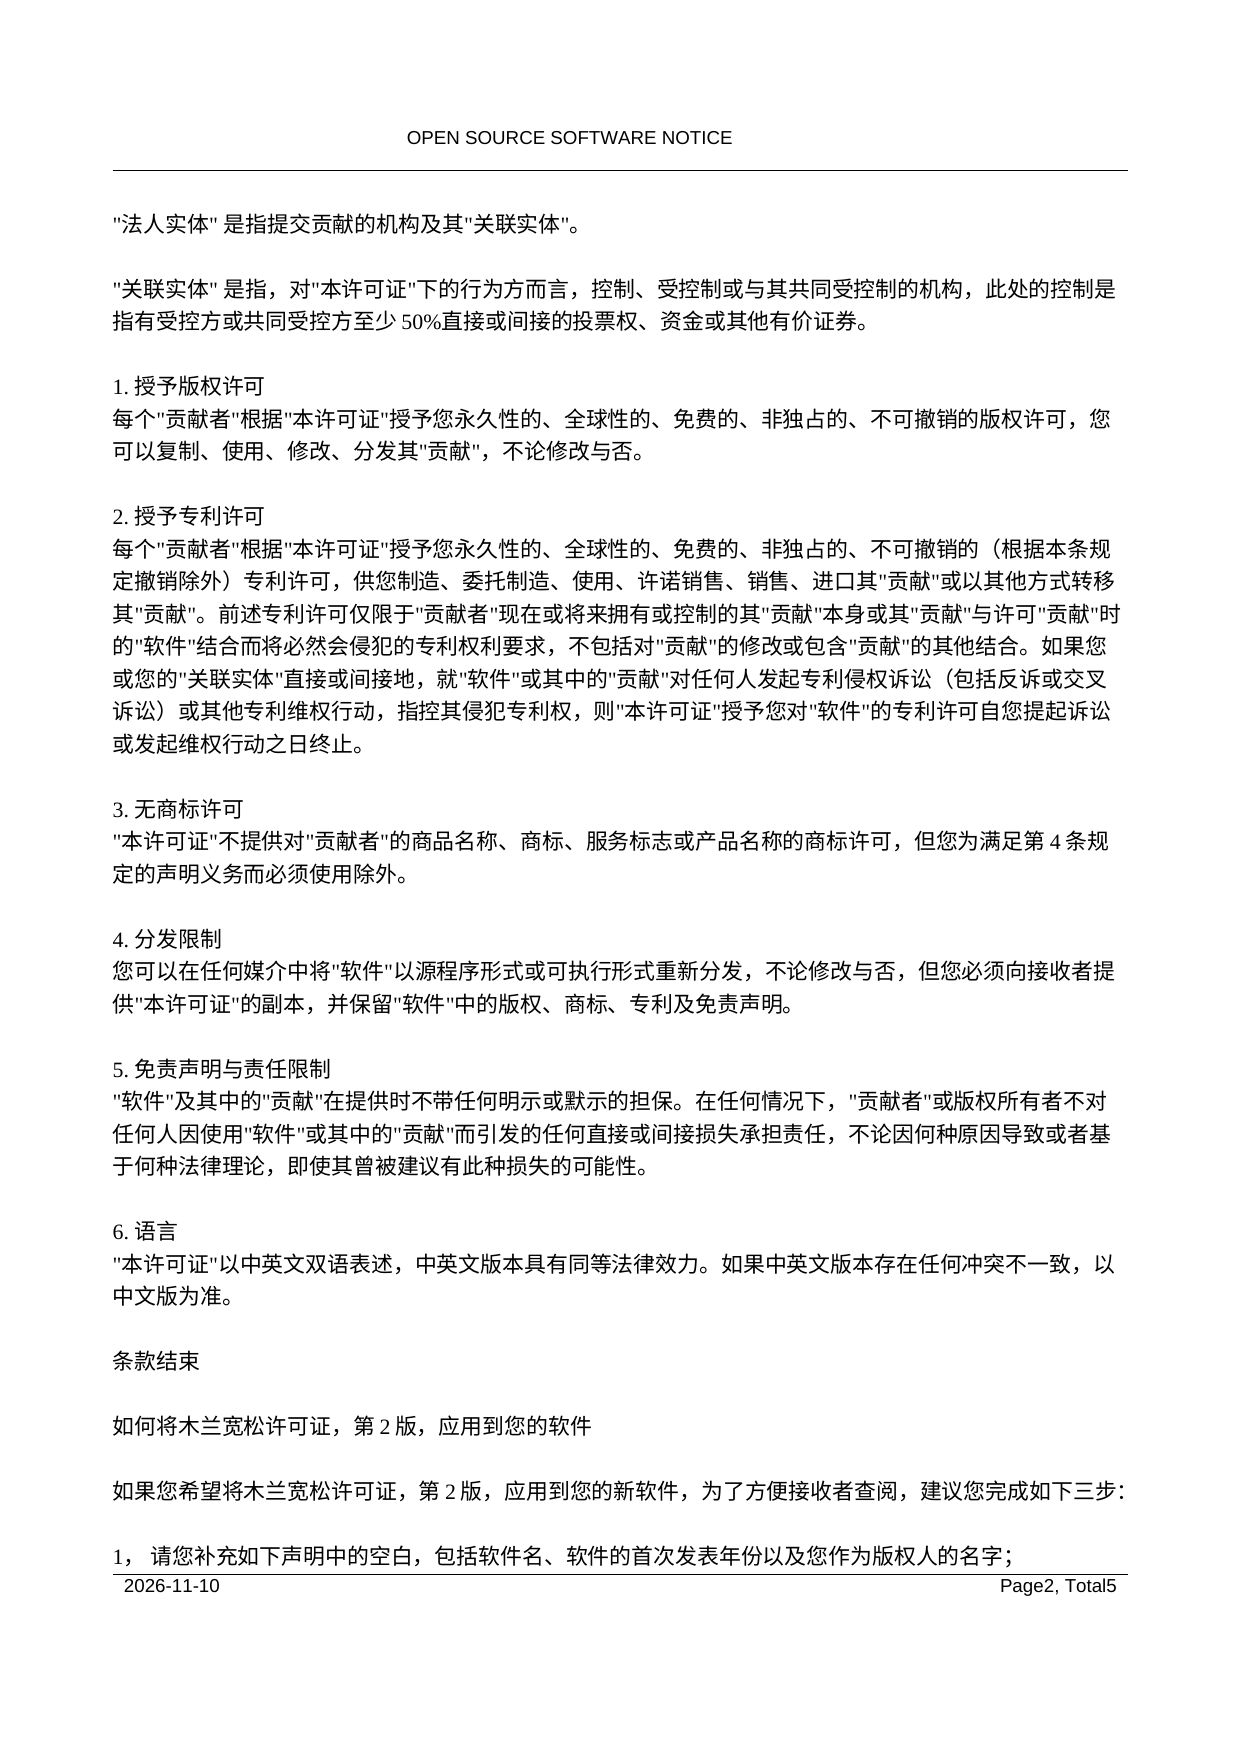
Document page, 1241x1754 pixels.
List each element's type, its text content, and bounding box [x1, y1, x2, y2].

text "本许可证"以中英文双语表述，中英文版本具有同等法律效力。如果中英文版本存在任何冲突不一致，以中文版为准。 [112, 1246, 1128, 1311]
text 4. 分发限制 [112, 921, 1128, 954]
text "关联实体" 是指，对"本许可证"下的行为方而言，控制、受控制或与其共同受控制的机构，此处的控制是指有受控方或共同受控方至少50%直接或间接的投票权、资金或其他有价证券。 [112, 271, 1128, 336]
text 条款结束 [112, 1344, 1128, 1376]
text 每个"贡献者"根据"本许可证"授予您永久性的、全球性的、免费的、非独占的、不可撤销的（根据本条规定撤销除外）专利许可，供您制造、委托制造、使用、许诺销售、销售、进口其"贡献"或以其他方式转移其"贡献"。前述专利许可仅限于"贡献者"现在或将来拥有或控制的其"贡献"本身或其"贡献"与许可"贡献"时的"软件"结合而将必然会侵犯的专利权利要求，不包括对"贡献"的修改或包含"贡献"的其他结合。如果您或您的"关联实体"直接或间接地，就"软件"或其中的"贡献"对任何人发起专利侵权诉讼（包括反诉或交叉诉讼）或其他专利维权行动，指控其侵犯专利权，则"本许可证"授予您对"软件"的专利许可自您提起诉讼或发起维权行动之日终止。 [112, 531, 1128, 759]
text 1. 授予版权许可 [112, 369, 1128, 401]
text "本许可证"不提供对"贡献者"的商品名称、商标、服务标志或产品名称的商标许可，但您为满足第4条规定的声明义务而必须使用除外。 [112, 824, 1128, 889]
text 2. 授予专利许可 [112, 499, 1128, 531]
text "法人实体" 是指提交贡献的机构及其"关联实体"。 [112, 206, 1128, 239]
text 如果您希望将木兰宽松许可证，第2版，应用到您的新软件，为了方便接收者查阅，建议您完成如下三步： [112, 1474, 1128, 1506]
text 您可以在任何媒介中将"软件"以源程序形式或可执行形式重新分发，不论修改与否，但您必须向接收者提供"本许可证"的副本，并保留"软件"中的版权、商标、专利及免责声明。 [112, 954, 1128, 1019]
text 6. 语言 [112, 1214, 1128, 1246]
text 3. 无商标许可 [112, 791, 1128, 824]
text 每个"贡献者"根据"本许可证"授予您永久性的、全球性的、免费的、非独占的、不可撤销的版权许可，您可以复制、使用、修改、分发其"贡献"，不论修改与否。 [112, 401, 1128, 466]
text 1， 请您补充如下声明中的空白，包括软件名、软件的首次发表年份以及您作为版权人的名字； [112, 1539, 1128, 1571]
text 5. 免责声明与责任限制 [112, 1051, 1128, 1084]
text "软件"及其中的"贡献"在提供时不带任何明示或默示的担保。在任何情况下，"贡献者"或版权所有者不对任何人因使用"软件"或其中的"贡献"而引发的任何直接或间接损失承担责任，不论因何种原因导致或者基于何种法律理论，即使其曾被建议有此种损失的可能性。 [112, 1084, 1128, 1181]
text 如何将木兰宽松许可证，第2版，应用到您的软件 [112, 1409, 1128, 1441]
